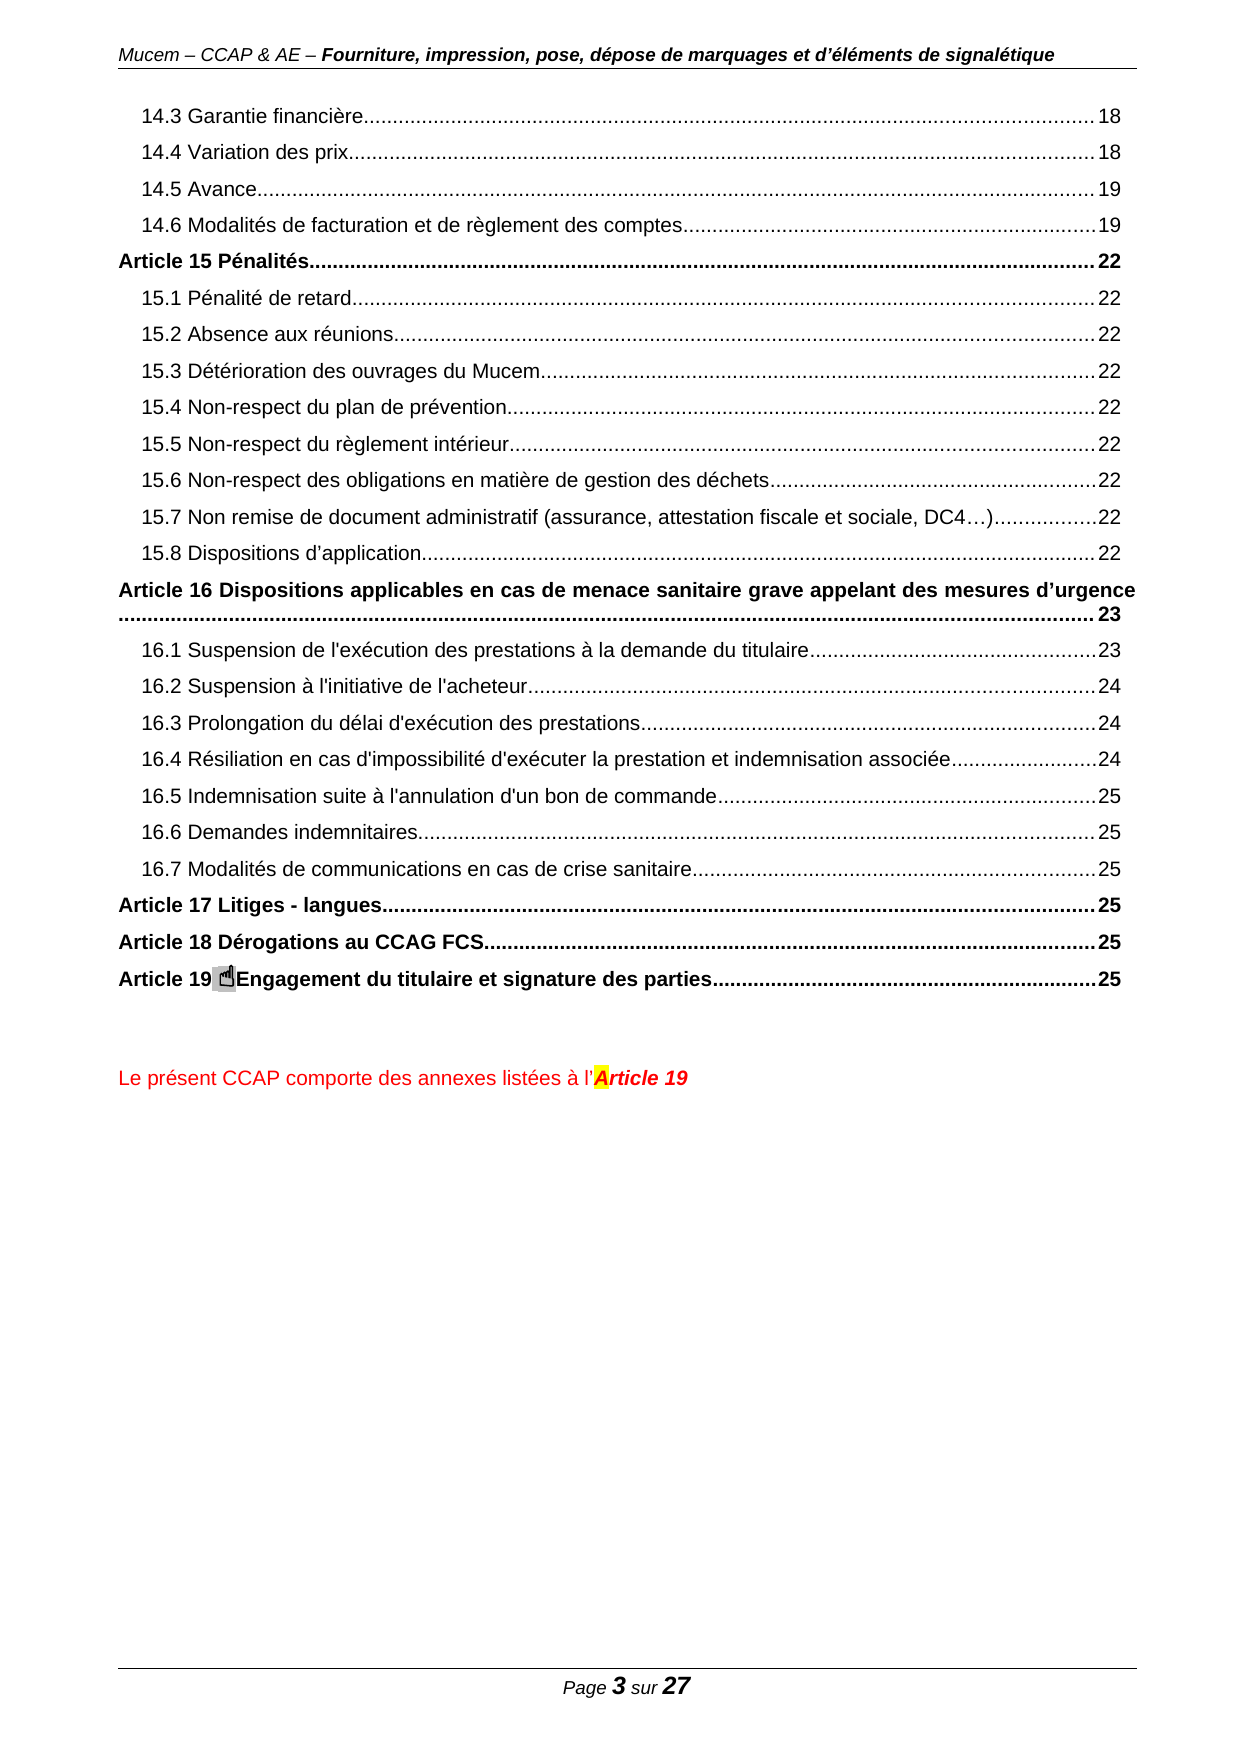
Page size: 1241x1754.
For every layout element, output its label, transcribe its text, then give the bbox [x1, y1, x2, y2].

text 15.2 Absence aux réunions 22 [141, 322, 1137, 346]
text 16.3 Prolongation du délai d'exécution des prestations 24 [141, 711, 1137, 735]
text 14.4 Variation des prix 18 [141, 140, 1137, 164]
text Article 16 Dispositions applicables en cas de menace sanitaire grave appelant des mesures d’urgence 23 [118, 577, 1137, 625]
text 16.7 Modalités de communications en cas de crise sanitaire 25 [141, 857, 1137, 881]
text 16.4 Résiliation en cas d'impossibilité d'exécuter la prestation et indemnisation associée 24 [141, 747, 1137, 771]
text 16.6 Demandes indemnitaires 25 [141, 820, 1137, 844]
text 15.3 Détérioration des ouvrages du Mucem 22 [141, 359, 1137, 383]
text Article 15 Pénalités 22 [118, 249, 1137, 273]
text 14.6 Modalités de facturation et de règlement des comptes 19 [141, 213, 1137, 237]
text 15.6 Non-respect des obligations en matière de gestion des déchets 22 [141, 468, 1137, 492]
text Article 19 Engagement du titulaire et signature des parties 25 [236, 966, 1137, 992]
text 16.2 Suspension à l'initiative de l'acheteur 24 [141, 674, 1137, 698]
text 15.7 Non remise de document administratif (assurance, attestation fiscale et sociale, DC4…) 22 [141, 504, 1137, 528]
text 14.5 Avance 19 [141, 176, 1137, 200]
text 15.5 Non-respect du règlement intérieur 22 [141, 432, 1137, 456]
text 16.1 Suspension de l'exécution des prestations à la demande du titulaire 23 [141, 638, 1137, 662]
text Le présent CCAP comporte des annexes listées à l’Article 19 [118, 1065, 594, 1089]
text Article 18 Dérogations au CCAG FCS 25 [118, 929, 1137, 953]
text 15.8 Dispositions d’application 22 [141, 541, 1137, 565]
text Le présent CCAP comporte des annexes listées à l’Article 19 [609, 1065, 1137, 1089]
text 14.3 Garantie financière 18 [141, 103, 1137, 127]
text 15.4 Non-respect du plan de prévention 22 [141, 395, 1137, 419]
text Article 17 Litiges - langues 25 [118, 893, 1137, 917]
text 16.5 Indemnisation suite à l'annulation d'un bon de commande 25 [141, 784, 1137, 808]
text 15.1 Pénalité de retard 22 [141, 286, 1137, 310]
